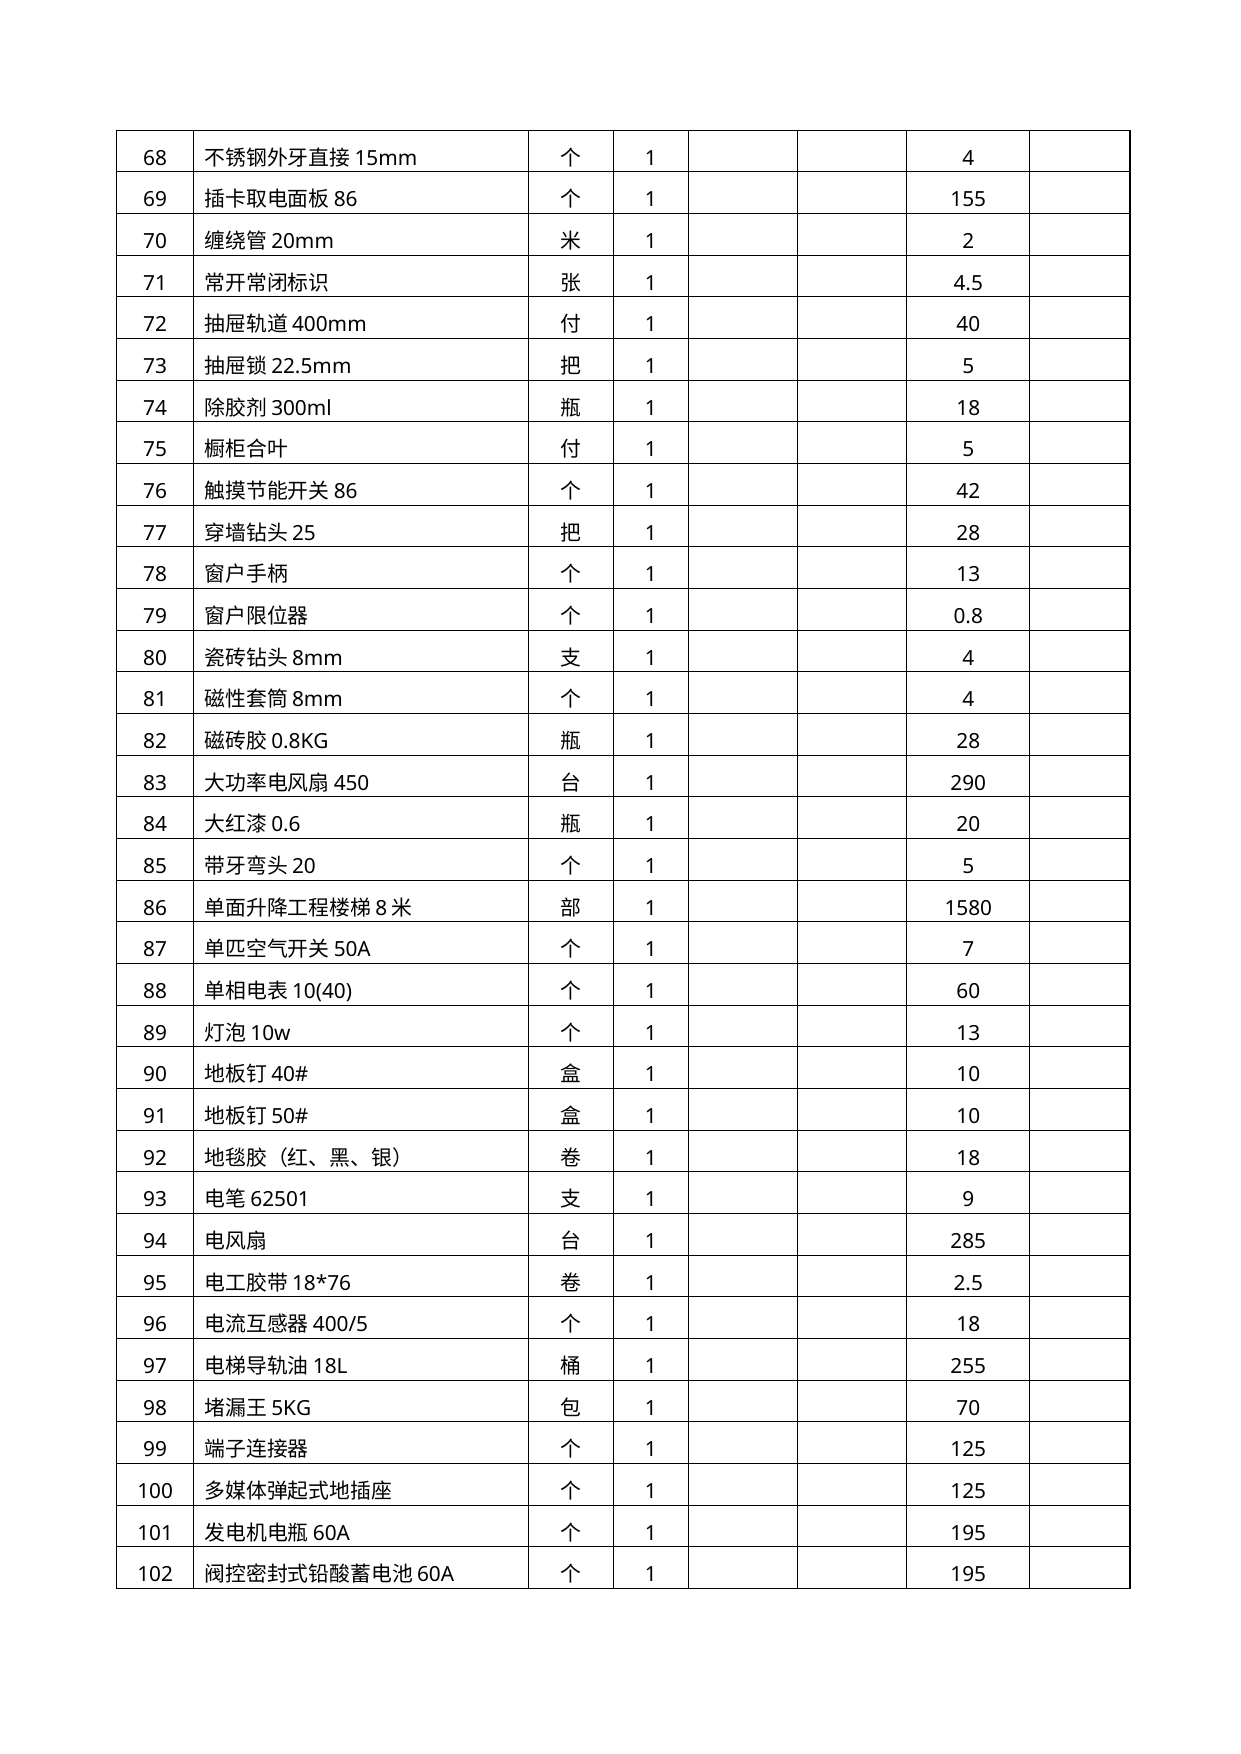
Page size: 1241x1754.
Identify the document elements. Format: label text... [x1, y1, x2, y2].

table_cell [1030, 1339, 1129, 1379]
table_cell 1 [614, 256, 688, 296]
table_cell [689, 1422, 797, 1463]
table_cell [689, 672, 797, 713]
table_cell 个 [529, 1422, 613, 1463]
table_cell [798, 297, 906, 338]
table_cell 1 [614, 506, 688, 546]
table_cell 电笔62501 [194, 1172, 528, 1213]
table_cell 101 [117, 1506, 193, 1546]
table_cell [1030, 839, 1129, 879]
table_cell 电工胶带18*76 [194, 1256, 528, 1296]
table_cell [798, 756, 906, 796]
table_cell 大红漆0.6 [194, 797, 528, 838]
table_cell [1030, 1214, 1129, 1254]
table_cell 卷 [529, 1256, 613, 1296]
table_cell 瓷砖钻头8mm [194, 631, 528, 671]
table_cell 285 [907, 1214, 1029, 1254]
table_cell [1030, 1089, 1129, 1129]
table_cell 99 [117, 1422, 193, 1463]
table_cell 部 [529, 881, 613, 921]
table_cell 台 [529, 756, 613, 796]
table_cell [798, 547, 906, 588]
table_cell 81 [117, 672, 193, 713]
table_cell 付 [529, 297, 613, 338]
table_cell [1030, 589, 1129, 629]
table_cell 68 [117, 131, 193, 171]
table_cell 个 [529, 1464, 613, 1504]
table_cell 83 [117, 756, 193, 796]
table_cell 插卡取电面板86 [194, 172, 528, 213]
table_cell [689, 1131, 797, 1171]
table_cell [689, 922, 797, 963]
table_cell [689, 1172, 797, 1213]
table_cell [689, 797, 797, 838]
table_cell [1030, 131, 1129, 171]
table_cell [798, 1506, 906, 1546]
table_cell 窗户限位器 [194, 589, 528, 629]
table_cell 13 [907, 547, 1029, 588]
table_cell [689, 172, 797, 213]
table_cell [798, 1214, 906, 1254]
table_cell 个 [529, 1506, 613, 1546]
table_cell 94 [117, 1214, 193, 1254]
table_cell 1 [614, 172, 688, 213]
table_cell [798, 339, 906, 379]
table_cell 28 [907, 714, 1029, 754]
table_cell 包 [529, 1381, 613, 1421]
table_cell 1 [614, 1339, 688, 1379]
table_cell 地板钉40# [194, 1047, 528, 1088]
table_cell 个 [529, 1006, 613, 1046]
table_cell 1 [614, 1381, 688, 1421]
table_cell [689, 1547, 797, 1588]
table_cell 堵漏王5KG [194, 1381, 528, 1421]
table_cell 个 [529, 922, 613, 963]
table_cell 1 [614, 839, 688, 879]
table_cell [1030, 1506, 1129, 1546]
table_cell 1 [614, 631, 688, 671]
table_cell 195 [907, 1506, 1029, 1546]
table_cell 20 [907, 797, 1029, 838]
table_cell 地毯胶（红、黑、银） [194, 1131, 528, 1171]
table_cell [798, 256, 906, 296]
table_cell 9 [907, 1172, 1029, 1213]
table_cell 1 [614, 339, 688, 379]
table_cell 1 [614, 1256, 688, 1296]
table_cell 盒 [529, 1047, 613, 1088]
table_cell 5 [907, 422, 1029, 463]
table_cell 71 [117, 256, 193, 296]
table_cell 125 [907, 1422, 1029, 1463]
table_cell [689, 256, 797, 296]
table_cell [689, 1297, 797, 1338]
table_cell [1030, 506, 1129, 546]
table_cell 85 [117, 839, 193, 879]
table_cell [798, 1547, 906, 1588]
table_cell [1030, 631, 1129, 671]
table_cell 个 [529, 172, 613, 213]
table_cell [689, 1381, 797, 1421]
table_cell 97 [117, 1339, 193, 1379]
table_cell 常开常闭标识 [194, 256, 528, 296]
table_cell [798, 506, 906, 546]
table_cell [689, 589, 797, 629]
table_cell 1 [614, 1297, 688, 1338]
table_cell [689, 839, 797, 879]
table_cell [798, 922, 906, 963]
table_cell 1 [614, 131, 688, 171]
table_cell 阀控密封式铅酸蓄电池60A [194, 1547, 528, 1588]
table_cell 18 [907, 1131, 1029, 1171]
table_cell 1580 [907, 881, 1029, 921]
table_cell 69 [117, 172, 193, 213]
table_cell [689, 464, 797, 504]
table_cell [1030, 381, 1129, 421]
table_cell 1 [614, 1131, 688, 1171]
table_cell 75 [117, 422, 193, 463]
table_cell [798, 422, 906, 463]
table_cell 1 [614, 1006, 688, 1046]
table_cell 1 [614, 881, 688, 921]
table_cell 77 [117, 506, 193, 546]
table_cell [1030, 1172, 1129, 1213]
table_cell 4 [907, 672, 1029, 713]
table_cell 90 [117, 1047, 193, 1088]
table_cell 个 [529, 547, 613, 588]
table_cell 个 [529, 1297, 613, 1338]
table_cell 1 [614, 1172, 688, 1213]
table_cell 2 [907, 214, 1029, 254]
table_cell 1 [614, 1214, 688, 1254]
table_cell 1 [614, 464, 688, 504]
table_cell 91 [117, 1089, 193, 1129]
table_cell 18 [907, 1297, 1029, 1338]
table_cell 102 [117, 1547, 193, 1588]
table_cell 个 [529, 839, 613, 879]
table_cell 1 [614, 922, 688, 963]
table_cell [798, 589, 906, 629]
table_cell 缠绕管20mm [194, 214, 528, 254]
table_cell [1030, 1422, 1129, 1463]
table_cell [689, 422, 797, 463]
table_cell [689, 1006, 797, 1046]
table_cell 单匹空气开关50A [194, 922, 528, 963]
table_cell 个 [529, 589, 613, 629]
table_cell 除胶剂300ml [194, 381, 528, 421]
table_cell [689, 214, 797, 254]
table_cell [1030, 756, 1129, 796]
table_cell 窗户手柄 [194, 547, 528, 588]
table_cell 单面升降工程楼梯8米 [194, 881, 528, 921]
table_cell [689, 297, 797, 338]
table_cell [1030, 964, 1129, 1004]
table_cell 1 [614, 1506, 688, 1546]
table_cell [1030, 1047, 1129, 1088]
table_cell [798, 381, 906, 421]
table_cell 70 [117, 214, 193, 254]
table_cell 13 [907, 1006, 1029, 1046]
table_cell [1030, 881, 1129, 921]
table_cell 个 [529, 131, 613, 171]
table_cell [1030, 297, 1129, 338]
table_cell 73 [117, 339, 193, 379]
table_cell 70 [907, 1381, 1029, 1421]
table_cell 穿墙钻头25 [194, 506, 528, 546]
table_cell 1 [614, 1464, 688, 1504]
table_cell [1030, 797, 1129, 838]
table_cell 带牙弯头20 [194, 839, 528, 879]
table_cell [798, 1006, 906, 1046]
table_cell 大功率电风扇450 [194, 756, 528, 796]
table_cell [689, 756, 797, 796]
table_cell 1 [614, 1089, 688, 1129]
table_cell 付 [529, 422, 613, 463]
table_cell 86 [117, 881, 193, 921]
table_cell [798, 1047, 906, 1088]
table_cell 1 [614, 422, 688, 463]
table_cell 18 [907, 381, 1029, 421]
table_cell 电风扇 [194, 1214, 528, 1254]
table_cell 255 [907, 1339, 1029, 1379]
table_cell 电流互感器400/5 [194, 1297, 528, 1338]
table_cell [1030, 714, 1129, 754]
table_cell [798, 1131, 906, 1171]
table_cell [798, 672, 906, 713]
table_cell 76 [117, 464, 193, 504]
table_cell 82 [117, 714, 193, 754]
table_cell 93 [117, 1172, 193, 1213]
table_cell [1030, 1464, 1129, 1504]
table_cell [1030, 1131, 1129, 1171]
table_cell [798, 1381, 906, 1421]
table_cell 80 [117, 631, 193, 671]
table_cell 瓶 [529, 714, 613, 754]
table_cell 42 [907, 464, 1029, 504]
table_cell [1030, 1256, 1129, 1296]
table_cell [798, 464, 906, 504]
table_cell 把 [529, 506, 613, 546]
table_cell 290 [907, 756, 1029, 796]
table_cell 1 [614, 589, 688, 629]
table_cell 1 [614, 297, 688, 338]
table_cell 87 [117, 922, 193, 963]
table_cell 触摸节能开关86 [194, 464, 528, 504]
table_cell [1030, 672, 1129, 713]
table_cell [798, 1297, 906, 1338]
table_cell 多媒体弹起式地插座 [194, 1464, 528, 1504]
table_cell [798, 1172, 906, 1213]
table_cell 端子连接器 [194, 1422, 528, 1463]
table_cell [689, 506, 797, 546]
table_cell 支 [529, 631, 613, 671]
table_cell [798, 131, 906, 171]
table_cell 28 [907, 506, 1029, 546]
table_cell [798, 1422, 906, 1463]
table_cell 4 [907, 631, 1029, 671]
table_cell [798, 714, 906, 754]
table_cell 92 [117, 1131, 193, 1171]
table_cell 125 [907, 1464, 1029, 1504]
table_cell [1030, 1006, 1129, 1046]
table_cell [1030, 1547, 1129, 1588]
table_cell 96 [117, 1297, 193, 1338]
table_cell 95 [117, 1256, 193, 1296]
table_cell 195 [907, 1547, 1029, 1588]
table_cell 不锈钢外牙直接15mm [194, 131, 528, 171]
table_cell [1030, 547, 1129, 588]
table_cell 卷 [529, 1131, 613, 1171]
table_cell 磁砖胶0.8KG [194, 714, 528, 754]
table_cell [1030, 464, 1129, 504]
table_cell [1030, 1381, 1129, 1421]
table_cell [798, 172, 906, 213]
table_cell [798, 881, 906, 921]
table_cell [798, 797, 906, 838]
table_cell [689, 339, 797, 379]
table_cell 瓶 [529, 797, 613, 838]
table_cell 1 [614, 381, 688, 421]
table_cell 1 [614, 1047, 688, 1088]
table_cell [689, 381, 797, 421]
table_cell 桶 [529, 1339, 613, 1379]
table_cell [798, 214, 906, 254]
table_cell 88 [117, 964, 193, 1004]
table_cell 4.5 [907, 256, 1029, 296]
table_cell 5 [907, 839, 1029, 879]
table_cell 张 [529, 256, 613, 296]
table_cell 1 [614, 797, 688, 838]
table_cell [689, 1047, 797, 1088]
table_cell 单相电表10(40) [194, 964, 528, 1004]
table_cell [1030, 256, 1129, 296]
table_cell 电梯导轨油18L [194, 1339, 528, 1379]
table_cell 个 [529, 964, 613, 1004]
table_cell 个 [529, 464, 613, 504]
table_cell 89 [117, 1006, 193, 1046]
table_cell 橱柜合叶 [194, 422, 528, 463]
table_cell 5 [907, 339, 1029, 379]
table_cell 1 [614, 1547, 688, 1588]
table_cell 1 [614, 547, 688, 588]
table_cell 抽屉锁22.5mm [194, 339, 528, 379]
table_cell 155 [907, 172, 1029, 213]
table_cell 1 [614, 756, 688, 796]
table_cell [689, 714, 797, 754]
table_cell 40 [907, 297, 1029, 338]
table_cell 84 [117, 797, 193, 838]
table_cell 78 [117, 547, 193, 588]
table_cell [1030, 172, 1129, 213]
table_cell [1030, 339, 1129, 379]
table_cell 1 [614, 672, 688, 713]
table_cell [689, 1339, 797, 1379]
table_cell [689, 1089, 797, 1129]
table_cell [798, 964, 906, 1004]
table_cell 10 [907, 1047, 1029, 1088]
table_cell [798, 839, 906, 879]
table_cell 79 [117, 589, 193, 629]
table_cell 个 [529, 672, 613, 713]
table_cell 1 [614, 964, 688, 1004]
table_cell 磁性套筒8mm [194, 672, 528, 713]
table_cell [1030, 1297, 1129, 1338]
table_cell [689, 1214, 797, 1254]
table_cell [798, 1256, 906, 1296]
table_cell [689, 1256, 797, 1296]
table_cell 灯泡10w [194, 1006, 528, 1046]
table_cell [689, 881, 797, 921]
table_cell [689, 1464, 797, 1504]
table_cell [689, 131, 797, 171]
table_cell 10 [907, 1089, 1029, 1129]
table_cell 1 [614, 214, 688, 254]
table_cell 100 [117, 1464, 193, 1504]
table_cell 1 [614, 714, 688, 754]
table_cell 发电机电瓶60A [194, 1506, 528, 1546]
table_cell 0.8 [907, 589, 1029, 629]
table_cell 7 [907, 922, 1029, 963]
table_cell 74 [117, 381, 193, 421]
table_cell [689, 964, 797, 1004]
table_cell 台 [529, 1214, 613, 1254]
table_cell 支 [529, 1172, 613, 1213]
table_cell 4 [907, 131, 1029, 171]
table_cell 60 [907, 964, 1029, 1004]
table_cell 1 [614, 1422, 688, 1463]
table_cell 瓶 [529, 381, 613, 421]
table_cell [1030, 922, 1129, 963]
table_cell 地板钉50# [194, 1089, 528, 1129]
table_cell 抽屉轨道400mm [194, 297, 528, 338]
table_cell 98 [117, 1381, 193, 1421]
table_cell [798, 1464, 906, 1504]
table_cell [1030, 422, 1129, 463]
table_cell [689, 547, 797, 588]
table_cell 个 [529, 1547, 613, 1588]
table_cell [798, 1339, 906, 1379]
table_cell 米 [529, 214, 613, 254]
table_cell [1030, 214, 1129, 254]
table_cell 72 [117, 297, 193, 338]
table_cell 盒 [529, 1089, 613, 1129]
table_cell [798, 1089, 906, 1129]
table_cell [798, 631, 906, 671]
table_cell [689, 631, 797, 671]
table_cell 把 [529, 339, 613, 379]
table_cell 2.5 [907, 1256, 1029, 1296]
table_cell [689, 1506, 797, 1546]
